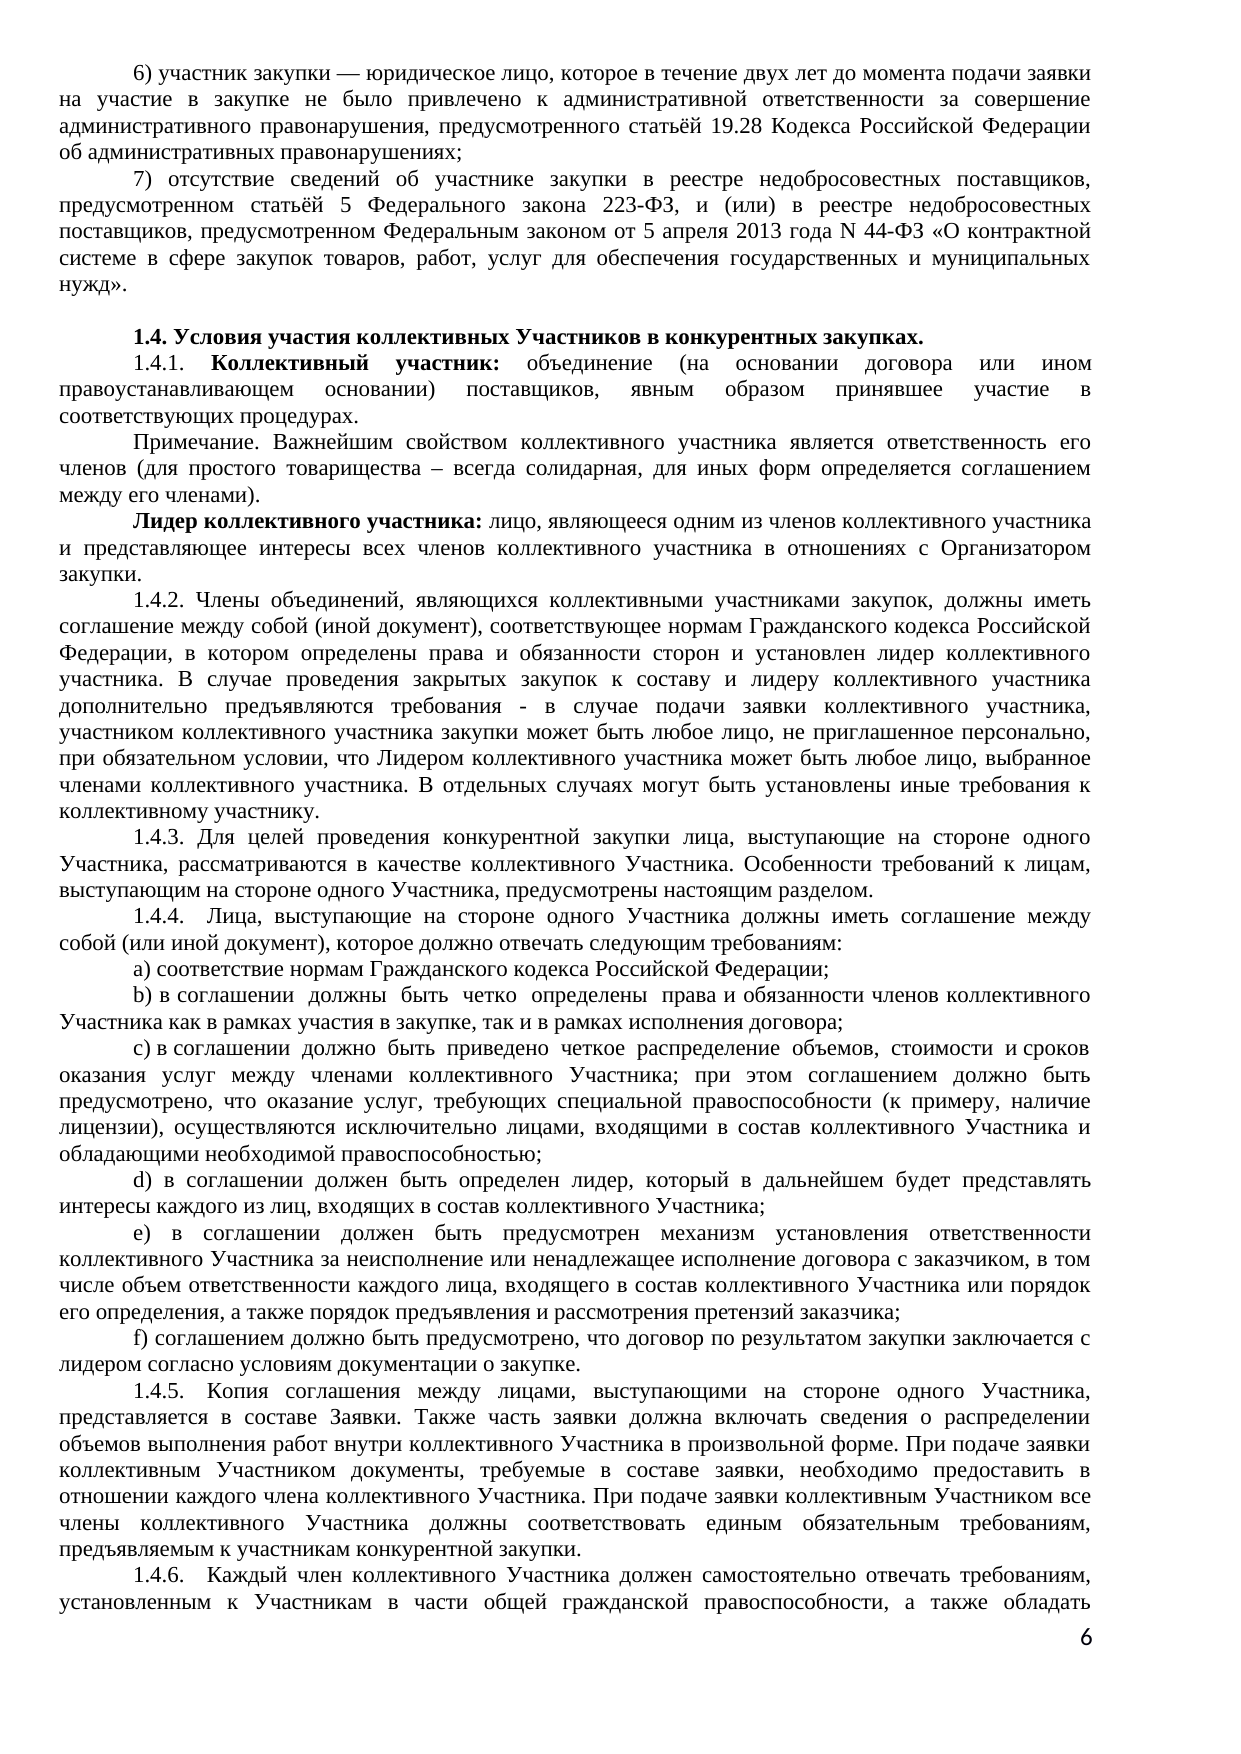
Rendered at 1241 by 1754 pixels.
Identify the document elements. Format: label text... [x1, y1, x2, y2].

text f) соглашением должно быть предусмотрено, что договор по результатом закупки заключается с лидером согласно условиям документации о закупке. [59, 1324, 1092, 1377]
text b) в соглашении должны быть четко определены права и обязанности членов коллективного Участника как в рамках участия в закупке, так и в рамках исполнения договора; [59, 982, 1092, 1034]
text е) в соглашении должен быть предусмотрен механизм установления ответственности коллективного Участника за неисполнение или ненадлежащее исполнение договора с заказчиком, в том числе объем ответственности каждого лица, входящего в состав коллективного Участника или порядок его определения, а также порядок предъявления и рассмотрения претензий заказчика; [59, 1219, 1092, 1324]
text 6) участник закупки — юридическое лицо, которое в течение двух лет до момента подачи заявки на участие в закупке не было привлечено к административной ответственности за совершение административного правонарушения, предусмотренного статьёй 19.28 Кодекса Российской Федерации об административных правонарушениях; [59, 59, 1092, 164]
text 1.4.1. Коллективный участник: объединение (на основании договора или ином правоустанавливающем основании) поставщиков, явным образом принявшее участие в соответствующих процедурах. [59, 349, 1092, 428]
text d) в соглашении должен быть определен лидер, который в дальнейшем будет представлять интересы каждого из лиц, входящих в состав коллективного Участника; [59, 1166, 1092, 1219]
text a) соответствие нормам Гражданского кодекса Российской Федерации; [59, 955, 1092, 982]
text 1.4.5. Копия соглашения между лицами, выступающими на стороне одного Участника, представляется в составе Заявки. Также часть заявки должна включать сведения о распределении объемов выполнения работ внутри коллективного Участника в произвольной форме. При подаче заявки коллективным Участником документы, требуемые в составе заявки, необходимо предоставить в отношении каждого члена коллективного Участника. При подаче заявки коллективным Участником все члены коллективного Участника должны соответствовать единым обязательным требованиям, предъявляемым к участникам конкурентной закупки. [59, 1377, 1092, 1561]
text 7) отсутствие сведений об участнике закупки в реестре недобросовестных поставщиков, предусмотренном статьёй 5 Федерального закона 223-ФЗ, и (или) в реестре недобросовестных поставщиков, предусмотренном Федеральным законом от 5 апреля 2013 года N 44-ФЗ «О контрактной системе в сфере закупок товаров, работ, услуг для обеспечения государственных и муниципальных нужд». [59, 164, 1092, 296]
text 1.4.2. Члены объединений, являющихся коллективными участниками закупок, должны иметь соглашение между собой (иной документ), соответствующее нормам Гражданского кодекса Российской Федерации, в котором определены права и обязанности сторон и установлен лидер коллективного участника. В случае проведения закрытых закупок к составу и лидеру коллективного участника дополнительно предъявляются требования - в случае подачи заявки коллективного участника, участником коллективного участника закупки может быть любое лицо, не приглашенное персонально, при обязательном условии, что Лидером коллективного участника может быть любое лицо, выбранное членами коллективного участника. В отдельных случаях могут быть установлены иные требования к коллективному участнику. [59, 586, 1092, 823]
text c) в соглашении должно быть приведено четкое распределение объемов, стоимости и сроков оказания услуг между членами коллективного Участника; при этом соглашением должно быть предусмотрено, что оказание услуг, требующих специальной правоспособности (к примеру, наличие лицензии), осуществляются исключительно лицами, входящими в состав коллективного Участника и обладающими необходимой правоспособностью; [59, 1034, 1092, 1166]
text 1.4.4. Лица, выступающие на стороне одного Участника должны иметь соглашение между собой (или иной документ), которое должно отвечать следующим требованиям: [59, 902, 1092, 955]
text 1.4. Условия участия коллективных Участников в конкурентных закупках. [59, 323, 1092, 349]
text Примечание. Важнейшим свойством коллективного участника является ответственность его членов (для простого товарищества – всегда солидарная, для иных форм определяется соглашением между его членами). [59, 428, 1092, 507]
text 1.4.3. Для целей проведения конкурентной закупки лица, выступающие на стороне одного Участника, рассматриваются в качестве коллективного Участника. Особенности требований к лицам, выступающим на стороне одного Участника, предусмотрены настоящим разделом. [59, 823, 1092, 902]
text Лидер коллективного участника: лицо, являющееся одним из членов коллективного участника и представляющее интересы всех членов коллективного участника в отношениях с Организатором закупки. [59, 507, 1092, 586]
